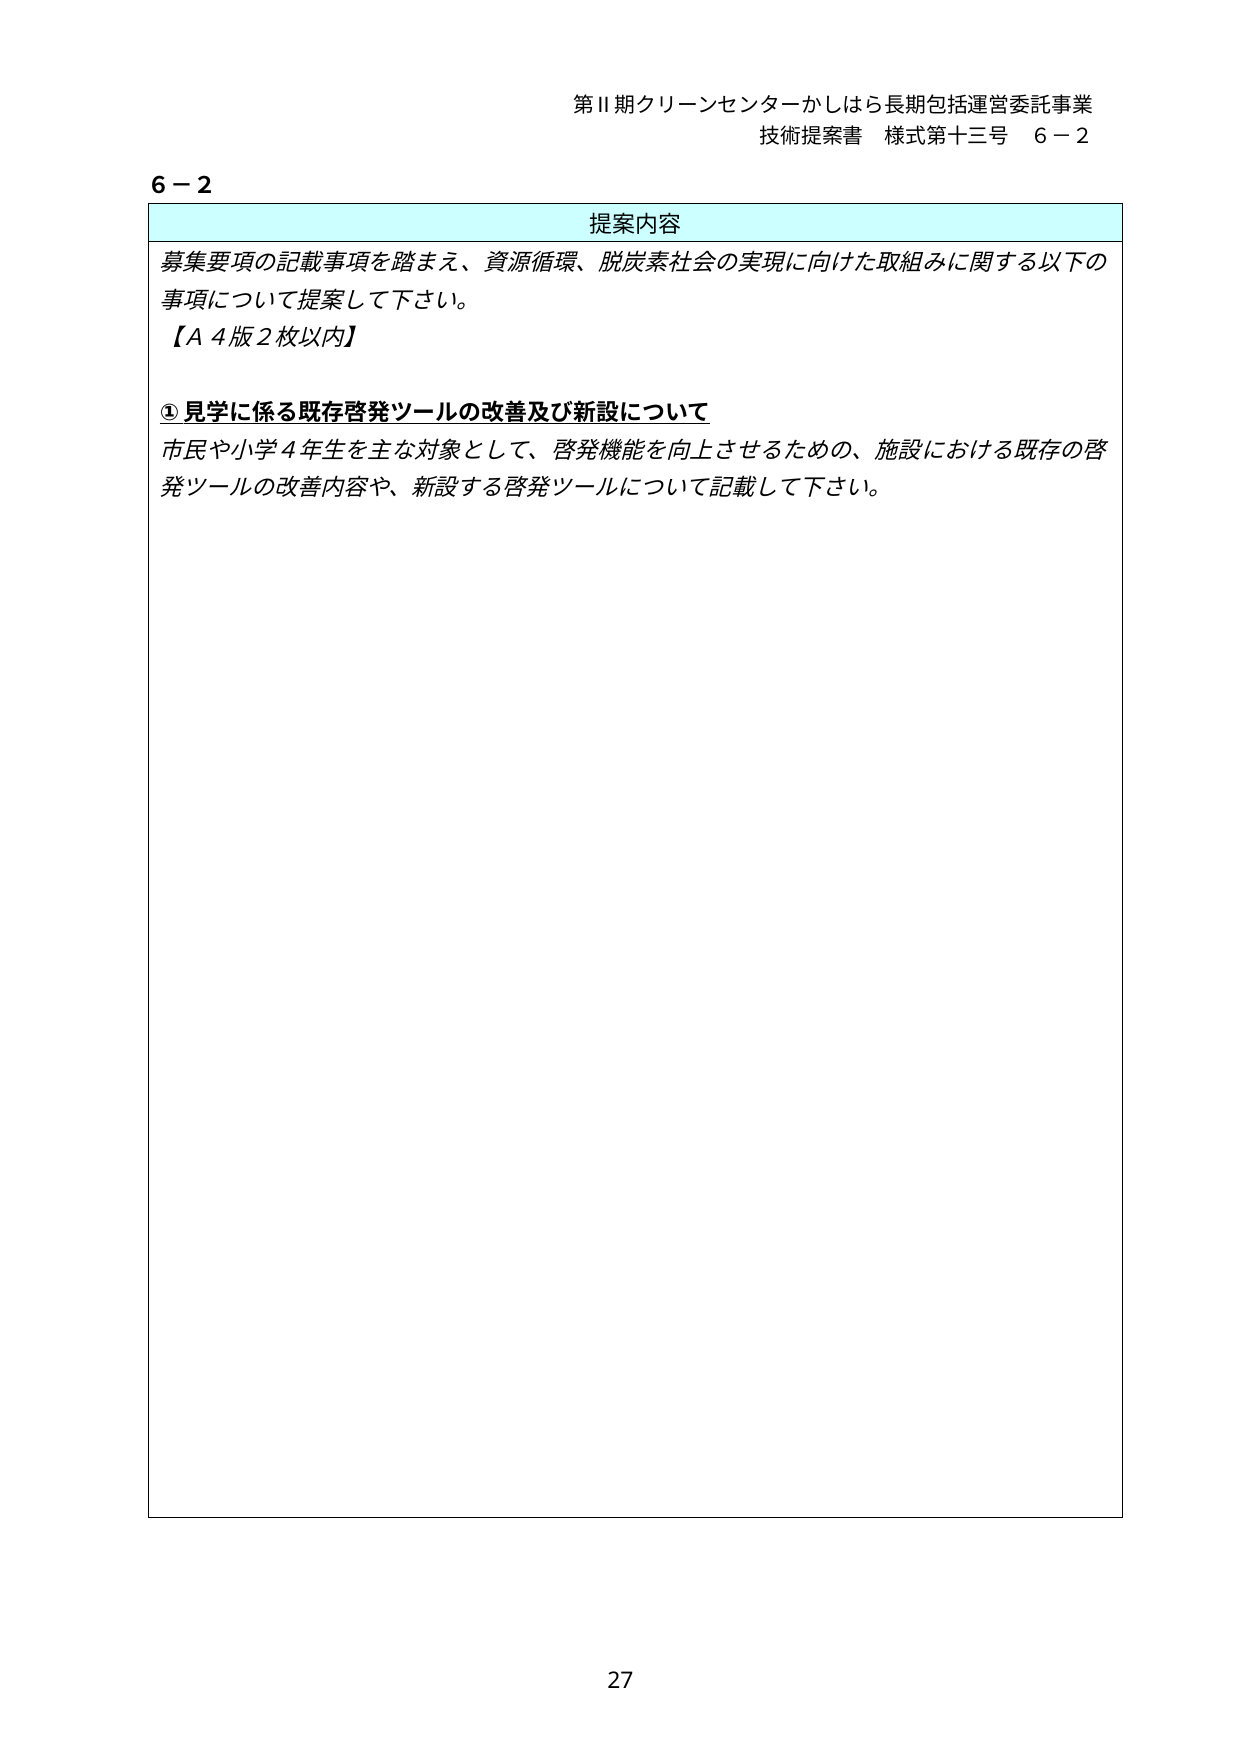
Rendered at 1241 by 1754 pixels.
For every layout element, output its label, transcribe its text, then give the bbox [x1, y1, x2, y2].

subtitle ６－２ [148, 165, 1092, 203]
table_cell 募集要項の記載事項を踏まえ、資源循環、脱炭素社会の実現に向けた取組みに関する以下の事項について提案して下さい。 【Ａ４版２枚以内】 ①見学に係る既存啓発ツールの改善及び新設について 市民や小学４年生を主な対象として、啓発機能を向上させるための、施設における既存の啓発ツールの改善内容や、新設する啓発ツールについて記載して下さい。 [149, 242, 1122, 1517]
table_header 提案内容 [149, 204, 1122, 241]
